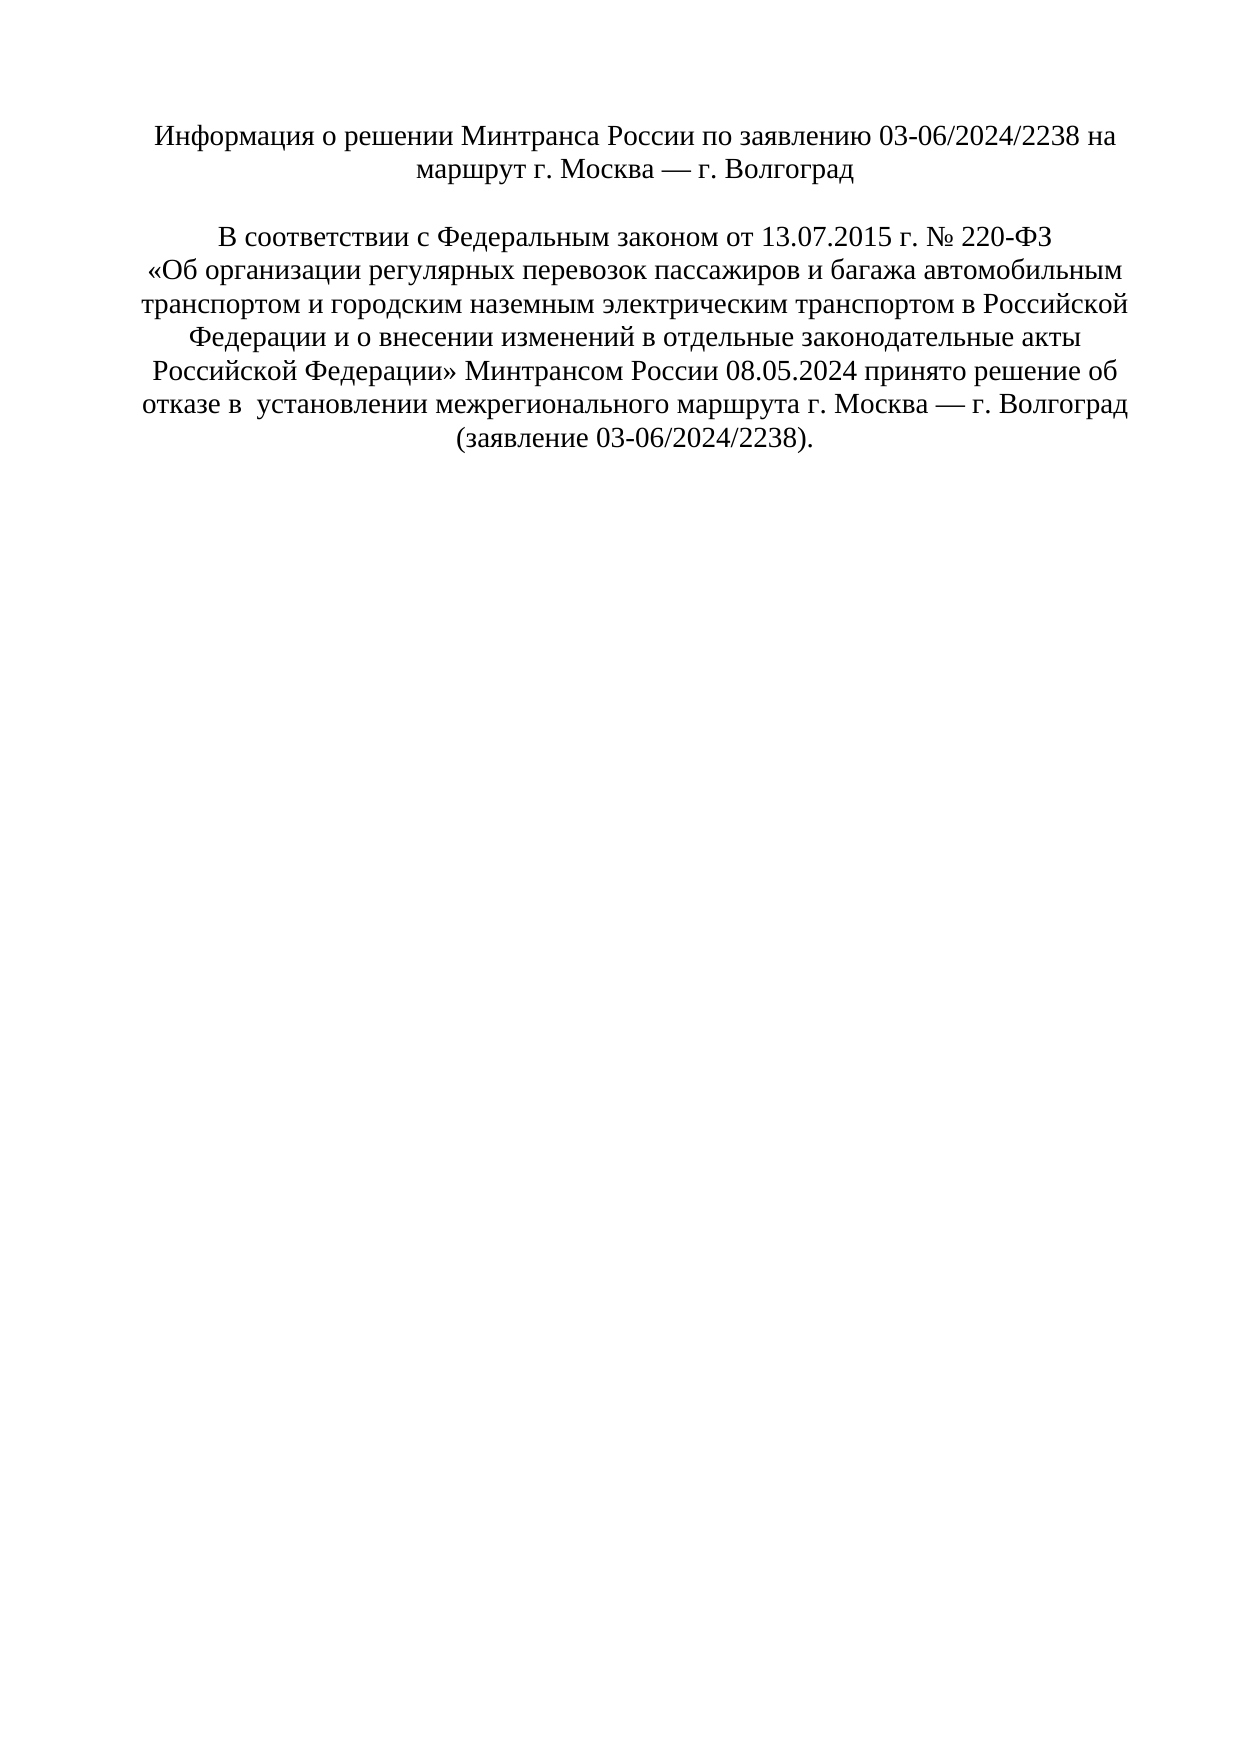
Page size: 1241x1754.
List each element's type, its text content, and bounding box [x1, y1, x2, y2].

text В соответствии с Федеральным законом от 13.07.2015 г. № 220-ФЗ «Об организации регулярных перевозок пассажиров и багажа автомобильным транспортом и городским наземным электрическим транспортом в Российской Федерации и о внесении изменений в отдельные законодательные акты Российской Федерации» Минтрансом России 08.05.2024 принято решение об отказе в установлении межрегионального маршрута г. Москва — г. Волгоград (заявление 03-06/2024/2238). [118, 219, 1152, 453]
text Информация о решении Минтранса России по заявлению 03-06/2024/2238 на маршрут г. Москва — г. Волгоград [118, 118, 1152, 185]
